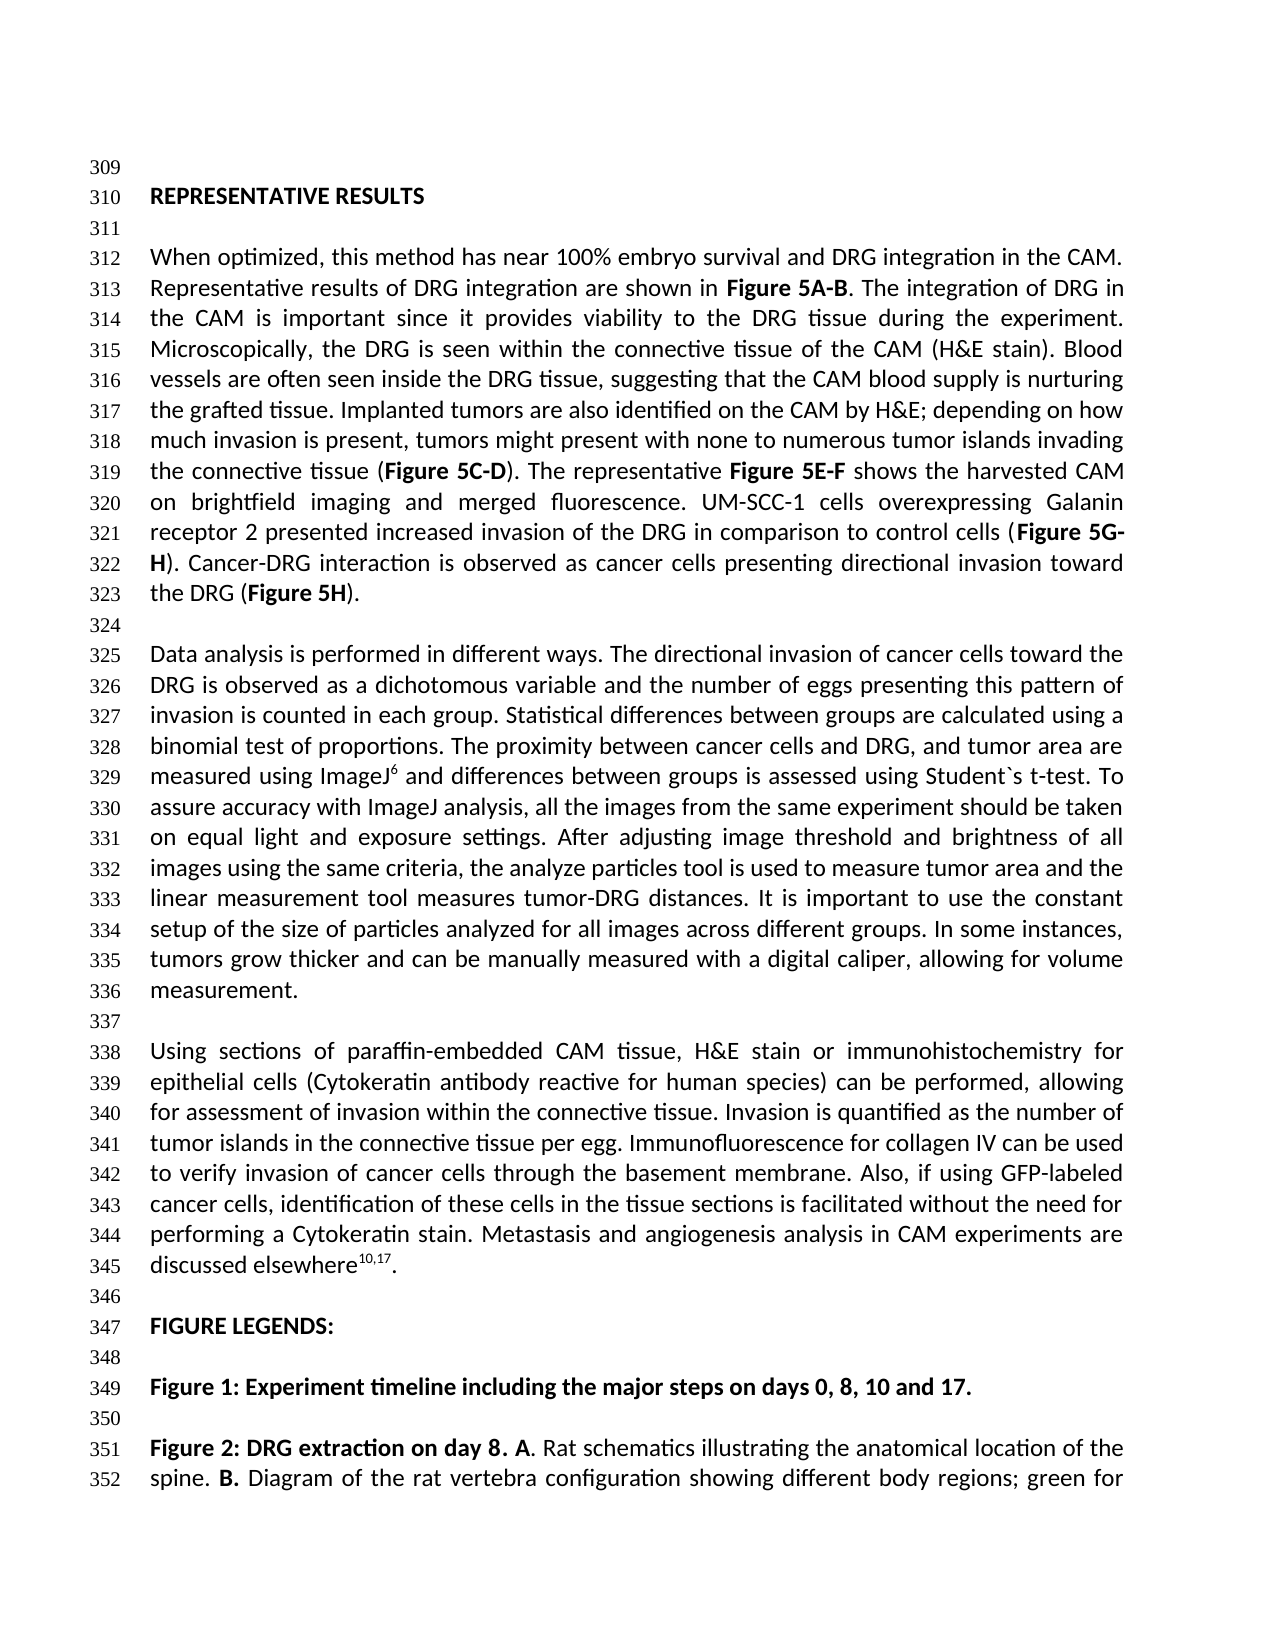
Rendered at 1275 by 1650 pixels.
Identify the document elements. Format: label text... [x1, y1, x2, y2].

text REPRESENTATIVE RESULTS [150, 181, 1125, 211]
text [150, 1432, 1125, 1493]
text Figure 1: Experiment timeline including the major steps on days 0, 8, 10 and 17. [150, 1371, 1125, 1401]
text Using sections of paraffin-embedded CAM tissue, H&E stain or immunohistochemistry for epithelial cells (Cytokeratin antibody reactive for human species) can be performed, allowing for assessment of invasion within the connective tissue. Invasion is quantified as the number of tumor islands in the connective tissue per egg. Immunofluorescence for collagen IV can be used to verify invasion of cancer cells through the basement membrane. Also, if using GFP-labeled cancer cells, identification of these cells in the tissue sections is facilitated without the need for performing a Cytokeratin stain. Metastasis and angiogenesis analysis in CAM experiments are discussed elsewhere10,17. [150, 1035, 1125, 1279]
text FIGURE LEGENDS: [150, 1310, 1125, 1340]
text Data analysis is performed in different ways. The directional invasion of cancer cells toward the DRG is observed as a dichotomous variable and the number of eggs presenting this pattern of invasion is counted in each group. Statistical differences between groups are calculated using a binomial test of proportions. The proximity between cancer cells and DRG, and tumor area are measured using ImageJ6 and differences between groups is assessed using Student`s t-test. To assure accuracy with ImageJ analysis, all the images from the same experiment should be taken on equal light and exposure settings. After adjusting image threshold and brightness of all images using the same criteria, the analyze particles tool is used to measure tumor area and the linear measurement tool measures tumor-DRG distances. It is important to use the constant setup of the size of particles analyzed for all images across different groups. In some instances, tumors grow thicker and can be manually measured with a digital caliper, allowing for volume measurement. [150, 638, 1125, 1004]
text When optimized, this method has near 100% embryo survival and DRG integration in the CAM. Representative results of DRG integration are shown in Figure 5A-B. The integration of DRG in the CAM is important since it provides viability to the DRG tissue during the experiment. Microscopically, the DRG is seen within the connective tissue of the CAM (H&E stain). Blood vessels are often seen inside the DRG tissue, suggesting that the CAM blood supply is nurturing the grafted tissue. Implanted tumors are also identified on the CAM by H&E; depending on how much invasion is present, tumors might present with none to numerous tumor islands invading the connective tissue (Figure 5C-D). The representative Figure 5E-F shows the harvested CAM on brightfield imaging and merged fluorescence. UM-SCC-1 cells overexpressing Galanin receptor 2 presented increased invasion of the DRG in comparison to control cells (Figure 5G-H). Cancer-DRG interaction is observed as cancer cells presenting directional invasion toward the DRG (Figure 5H). [150, 242, 1125, 608]
